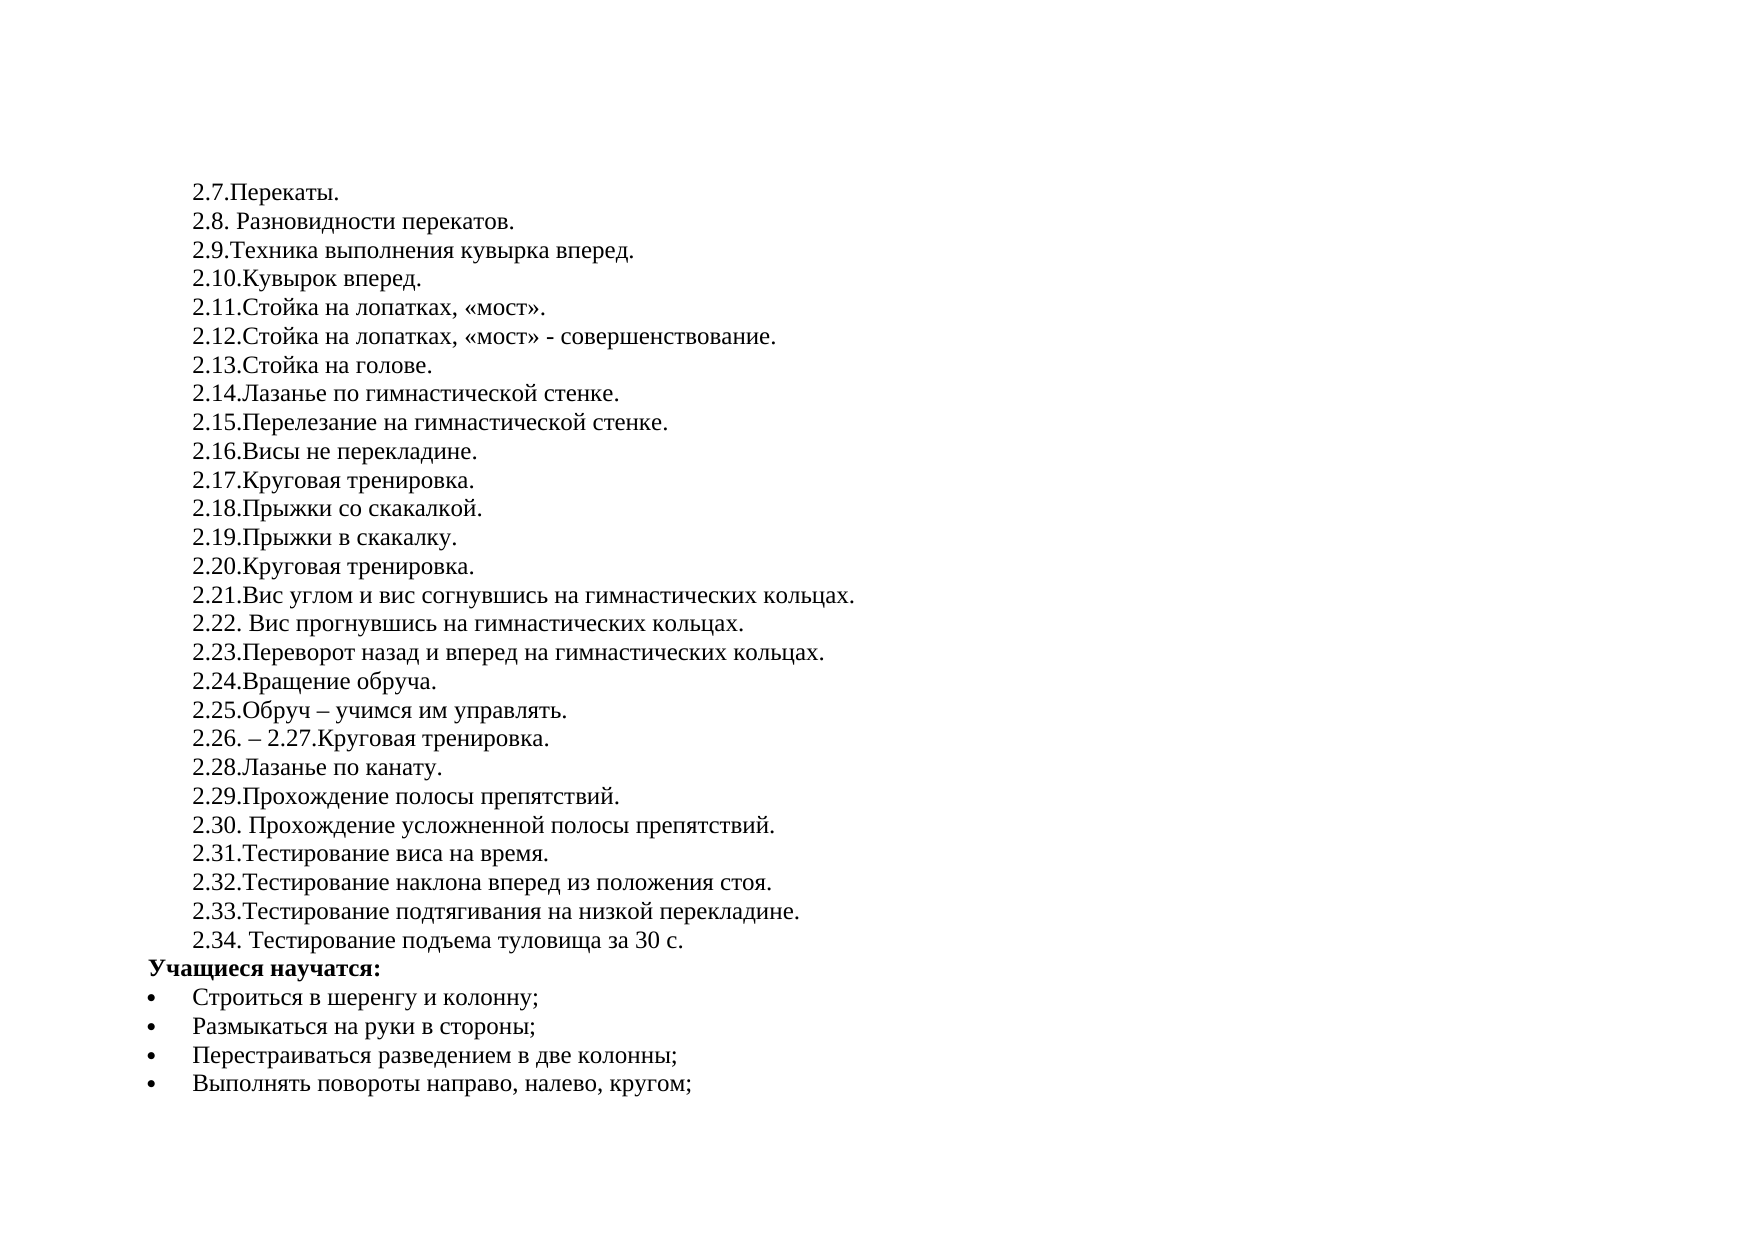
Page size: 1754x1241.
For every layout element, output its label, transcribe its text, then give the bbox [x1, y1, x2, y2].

text 2.31.Тестирование виса на время. [118, 838, 1636, 867]
text 2.16.Висы не перекладине. [118, 436, 1636, 465]
list Строиться в шеренгу и колонну; [148, 982, 1636, 1011]
text Учащиеся научатся: [118, 953, 1636, 982]
text 2.13.Стойка на голове. [118, 350, 1636, 378]
text 2.12.Стойка на лопатках, «мост» - совершенствование. [118, 321, 1636, 350]
text 2.28.Лазанье по канату. [118, 752, 1636, 781]
text 2.20.Круговая тренировка. [118, 551, 1636, 580]
text 2.8. Разновидности перекатов. [118, 206, 1636, 235]
text 2.33.Тестирование подтягивания на низкой перекладине. [118, 896, 1636, 925]
text 2.10.Кувырок вперед. [118, 263, 1636, 292]
text 2.14.Лазанье по гимнастической стенке. [118, 378, 1636, 407]
text 2.7.Перекаты. [118, 177, 1636, 206]
text 2.24.Вращение обруча. [118, 666, 1636, 695]
text 2.21.Вис углом и вис согнувшись на гимнастических кольцах. [118, 580, 1636, 608]
text 2.17.Круговая тренировка. [118, 465, 1636, 493]
text 2.22. Вис прогнувшись на гимнастических кольцах. [118, 608, 1636, 637]
text 2.26. – 2.27.Круговая тренировка. [118, 723, 1636, 752]
text 2.9.Техника выполнения кувырка вперед. [118, 235, 1636, 263]
text 2.15.Перелезание на гимнастической стенке. [118, 407, 1636, 436]
text 2.11.Стойка на лопатках, «мост». [118, 292, 1636, 321]
text 2.32.Тестирование наклона вперед из положения стоя. [118, 867, 1636, 896]
text 2.34. Тестирование подъема туловища за 30 с. [118, 925, 1636, 953]
text 2.25.Обруч – учимся им управлять. [118, 695, 1636, 723]
text 2.23.Переворот назад и вперед на гимнастических кольцах. [118, 637, 1636, 666]
text 2.18.Прыжки со скакалкой. [118, 493, 1636, 522]
list Размыкаться на руки в стороны; [148, 1011, 1636, 1040]
list Перестраиваться разведением в две колонны; [148, 1040, 1636, 1068]
text 2.19.Прыжки в скакалку. [118, 522, 1636, 551]
list Выполнять повороты направо, налево, кругом; [148, 1068, 1636, 1097]
text 2.29.Прохождение полосы препятствий. [118, 781, 1636, 810]
text 2.30. Прохождение усложненной полосы препятствий. [118, 810, 1636, 838]
